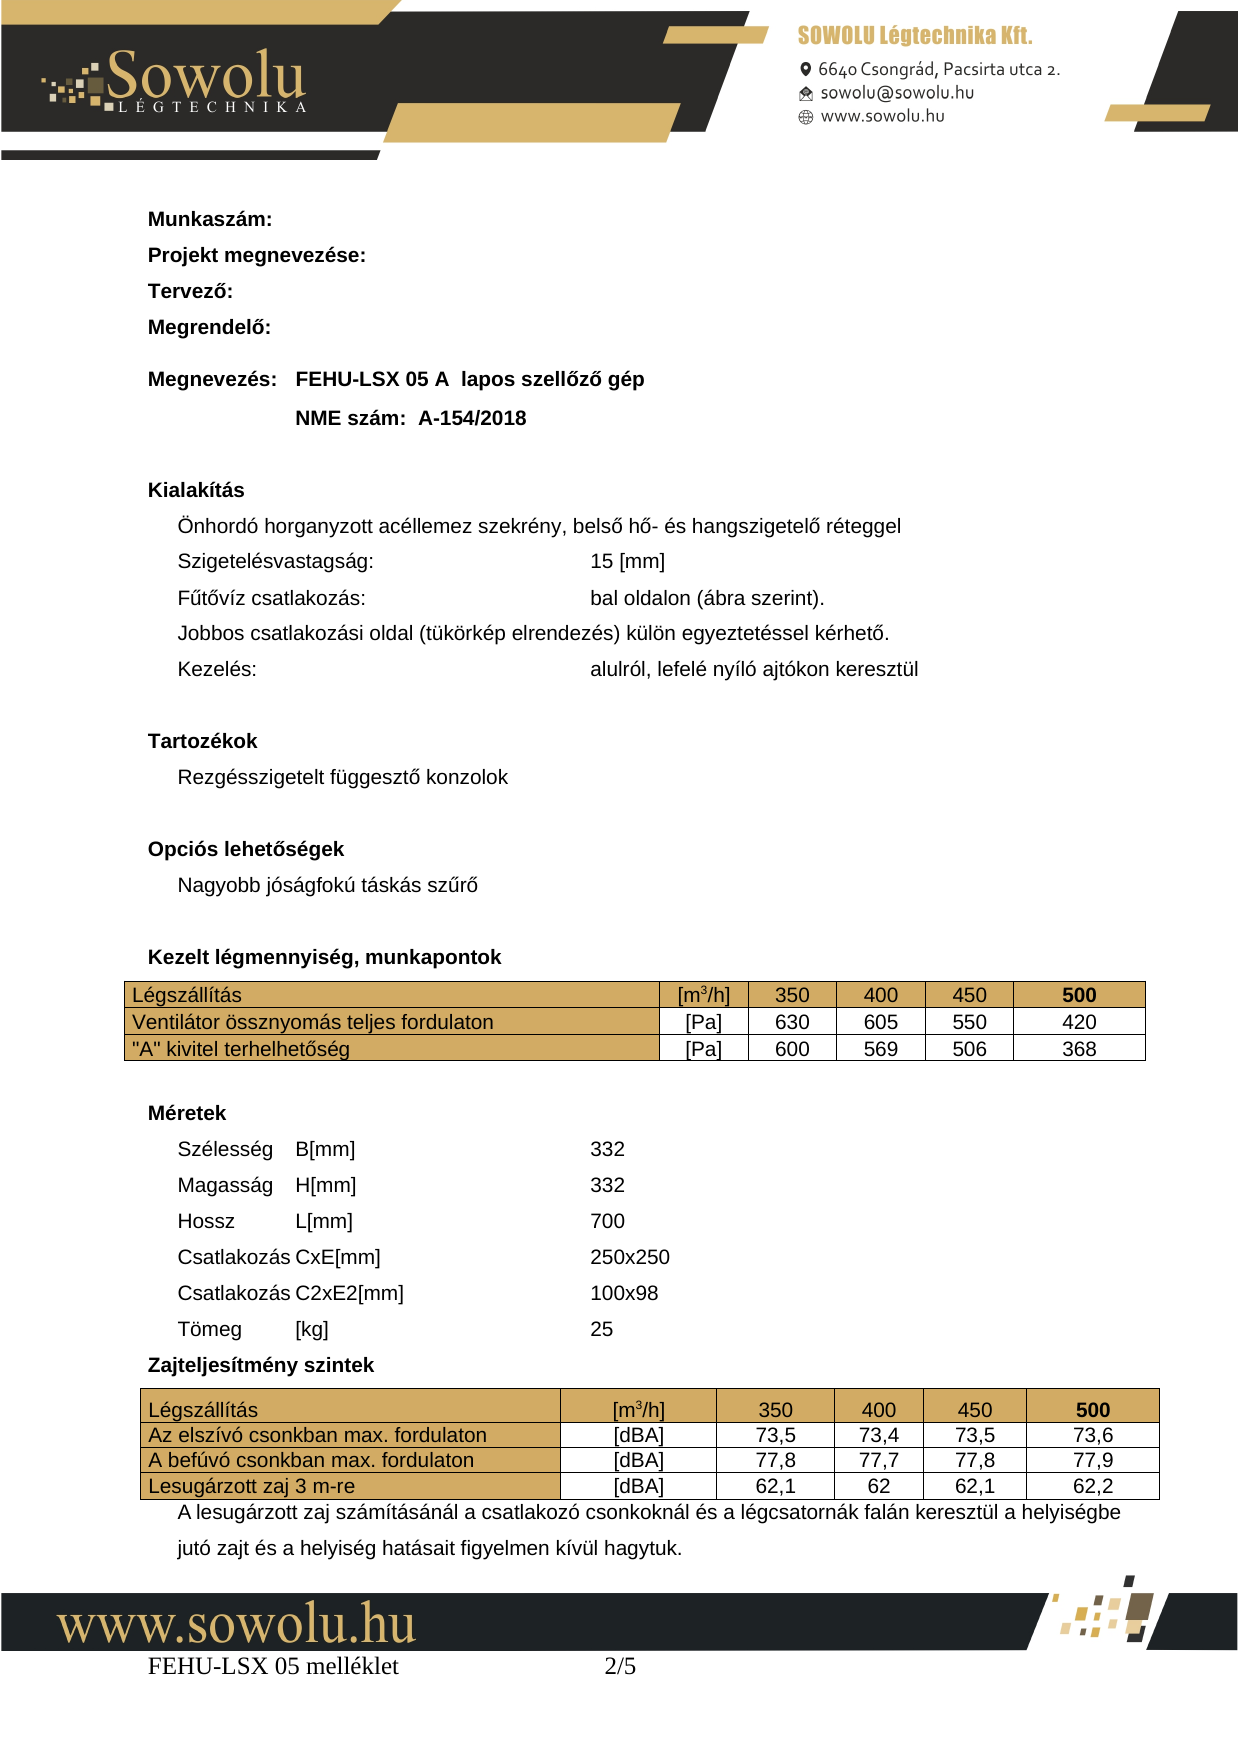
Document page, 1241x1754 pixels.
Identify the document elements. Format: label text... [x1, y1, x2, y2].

text A lesugárzott zaj számításánál a csatlakozó csonkoknál és a légcsatornák falán keresztül a helyiségbe jutó zajt és a helyiség hatásait figyelmen kívül hagytuk. [177, 1500, 1122, 1560]
table_cell Az elszívó csonkban max. fordulaton [141, 1423, 560, 1447]
table_cell 62 [835, 1473, 923, 1499]
table_cell 630 [749, 1008, 836, 1034]
text Csatlakozás C2xE2[mm] 100x98 [177, 1281, 1122, 1304]
text Szigetelésvastagság: 15 [mm] [177, 549, 1122, 573]
text Kezelés: alulról, lefelé nyíló ajtókon keresztül [177, 657, 1122, 681]
text Megnevezés: FEHU-LSX lapos szellőző gép [148, 367, 1122, 391]
table_cell 77,7 [835, 1448, 923, 1472]
subtitle Zajteljesítmény szintek [148, 1352, 1122, 1376]
table_cell 77,8 [924, 1448, 1026, 1472]
table_cell [dBA] [561, 1423, 716, 1447]
table_cell 605 [837, 1008, 925, 1034]
text Csatlakozás CxE[mm] 250x250 [177, 1244, 1122, 1268]
text Kezelt légmennyiség, munkapontok [148, 945, 1122, 969]
subtitle Kialakítás [148, 477, 1122, 501]
table_header 350 [717, 1389, 834, 1422]
table_cell "A" kivitel terhelhetőség [125, 1035, 659, 1060]
table_cell 62,2 [1027, 1473, 1159, 1499]
table_header 350 [749, 982, 836, 1007]
text Nagyobb jóságfokú táskás szűrő [177, 873, 1122, 897]
text Tartozékok [148, 729, 1122, 753]
table_cell 62,1 [717, 1473, 834, 1499]
table_cell 420 [1014, 1008, 1145, 1034]
table_cell [Pa] [660, 1035, 748, 1060]
table_cell A befúvó csonkban max. fordulaton [141, 1448, 560, 1472]
table_header 400 [835, 1389, 923, 1422]
table_header 400 [837, 982, 925, 1007]
text Szélesség B[mm] 332 [177, 1137, 1122, 1161]
text Tervező: [148, 279, 1122, 303]
table_cell [Pa] [660, 1008, 748, 1034]
table_cell 73,6 [1027, 1423, 1159, 1447]
table_header Légszállítás [141, 1389, 560, 1422]
text Fűtővíz csatlakozás: bal oldalon (ábra szerint). [177, 585, 1122, 609]
text Hossz L[mm] 700 [177, 1209, 1122, 1233]
picture [0, 1575, 1236, 1651]
text Önhordó horganyzott acéllemez szekrény, belső hő- és hangszigetelő réteggel [177, 513, 1122, 537]
table_header [m3/h] [561, 1389, 716, 1422]
table_cell 569 [837, 1035, 925, 1060]
text Munkaszám: [148, 207, 1122, 231]
table_cell 73,4 [835, 1423, 923, 1447]
table_cell 600 [749, 1035, 836, 1060]
table_cell Lesugárzott zaj 3 m-re [141, 1473, 560, 1499]
table_cell 77,8 [717, 1448, 834, 1472]
table_cell 77,9 [1027, 1448, 1159, 1472]
text Jobbos csatlakozási oldal (tükörkép elrendezés) külön egyeztetéssel kérhető. [177, 621, 1122, 645]
text Méretek [148, 1101, 1122, 1125]
table_cell 73,5 [924, 1423, 1026, 1447]
table_header 450 [924, 1389, 1026, 1422]
text NME szám: A-154/2018 [221, 406, 1122, 429]
table_header 500 [1027, 1389, 1159, 1422]
picture [0, 0, 1238, 159]
text Magasság H[mm] 332 [177, 1173, 1122, 1197]
table_cell 62,1 [924, 1473, 1026, 1499]
table_cell 550 [926, 1008, 1013, 1034]
table_cell Ventilátor össznyomás teljes fordulaton [125, 1008, 659, 1034]
table_cell 506 [926, 1035, 1013, 1060]
text Opciós lehetőségek [148, 837, 1122, 861]
table_cell 368 [1014, 1035, 1145, 1060]
table_cell 73,5 [717, 1423, 834, 1447]
text Rezgésszigetelt függesztő konzolok [177, 765, 1122, 789]
table_header 500 [1014, 982, 1145, 1007]
table_cell [dBA] [561, 1448, 716, 1472]
text Megrendelő: [148, 314, 1122, 338]
table_header 450 [926, 982, 1013, 1007]
table_header [m3/h] [660, 982, 748, 1007]
table_header Légszállítás [125, 982, 659, 1007]
text Tömeg [kg] 25 [177, 1316, 1122, 1340]
table_cell [dBA] [561, 1473, 716, 1499]
text Projekt megnevezése: [148, 243, 1122, 267]
